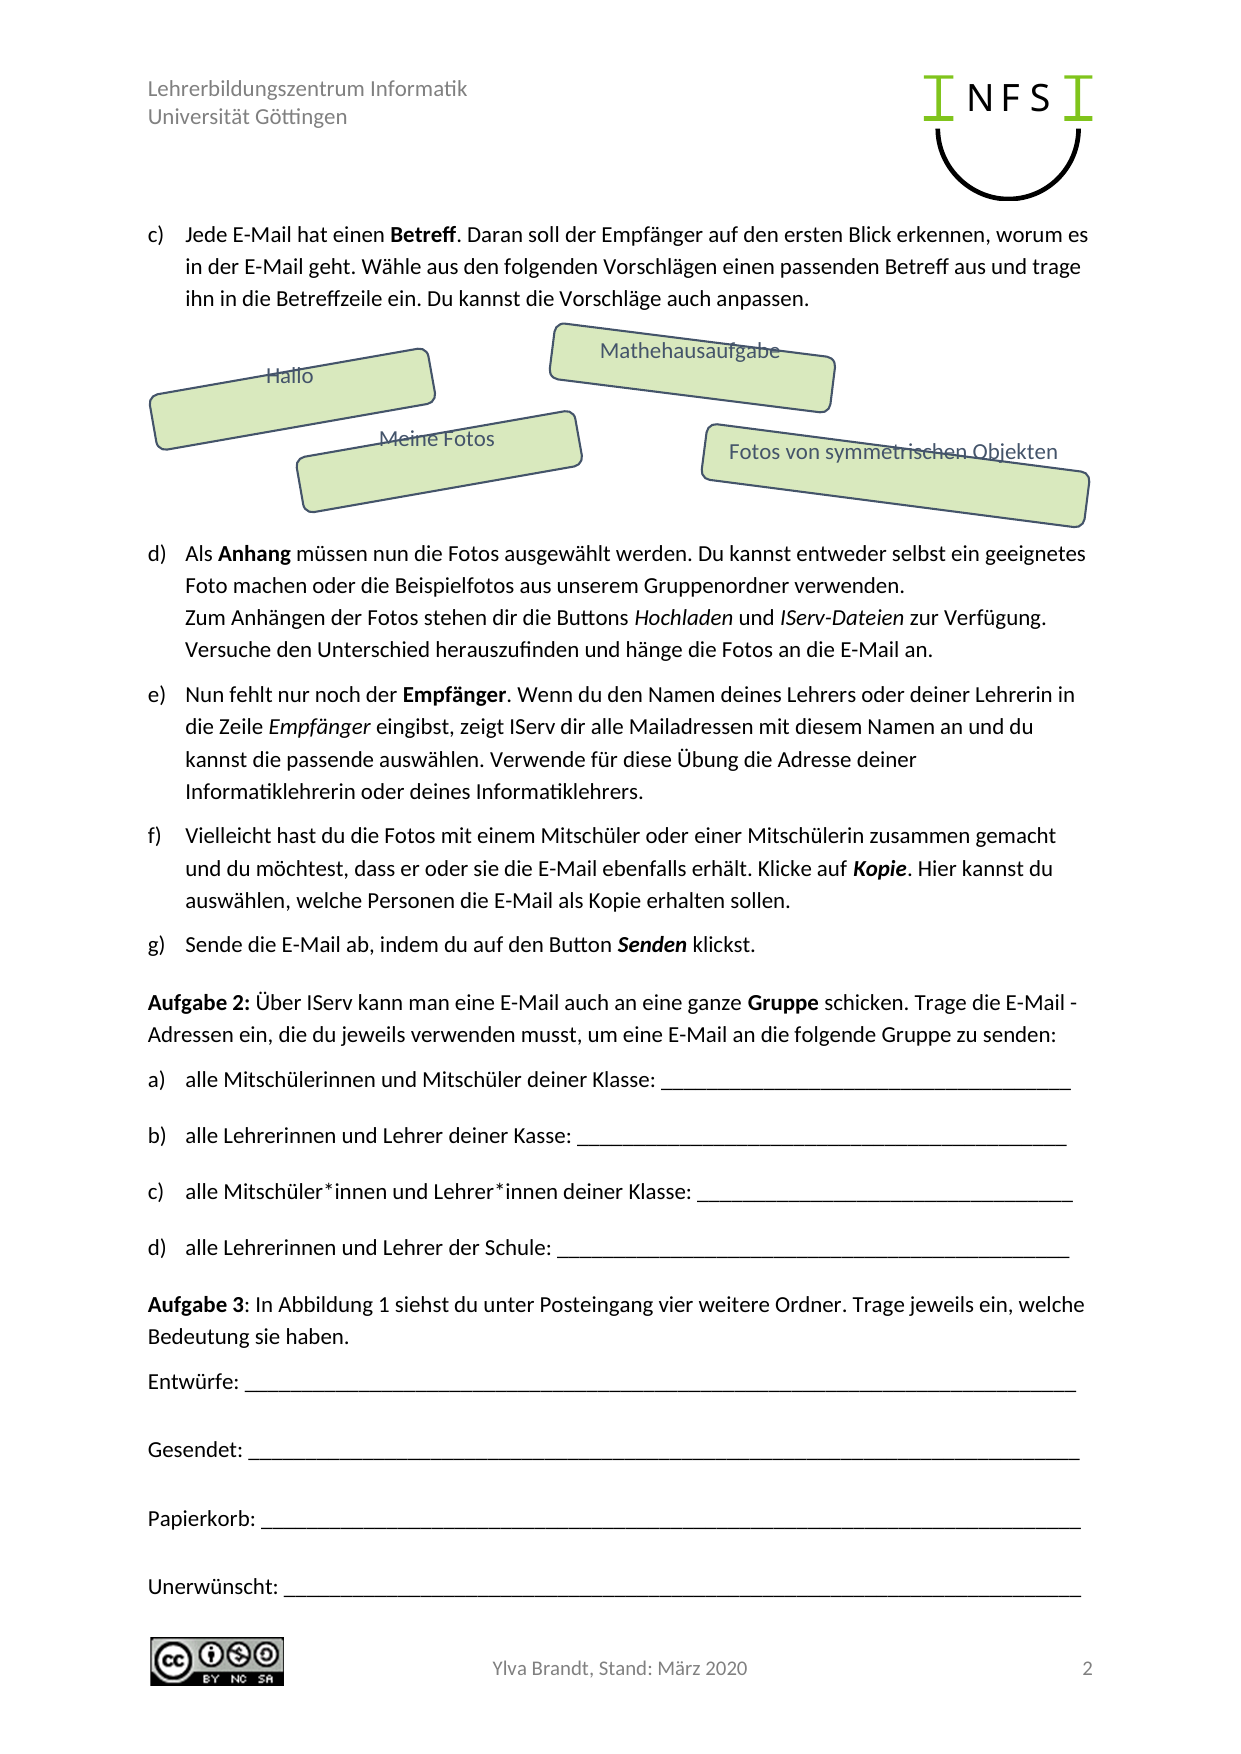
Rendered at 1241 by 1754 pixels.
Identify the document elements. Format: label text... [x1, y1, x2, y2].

list alle Mitschülerinnen und Mitschüler deiner Klasse: ____________________________________ [148, 1065, 1093, 1093]
list alle Lehrerinnen und Lehrer deiner Kasse: ___________________________________________ [148, 1121, 1093, 1149]
list Nun fehlt nur noch der Empfänger. Wenn du den Namen deines Lehrers oder deiner Lehrerin in die Zeile Empfänger eingibst, zeigt IServ dir alle Mailadressen mit diesem Namen an und du kannst die passende auswählen. Verwende für diese Übung die Adresse deiner Informatiklehrerin oder deines Informatiklehrers. [148, 680, 1093, 805]
list alle Lehrerinnen und Lehrer der Schule: _____________________________________________ [148, 1233, 1093, 1261]
list Jede E-Mail hat einen Betreff. Daran soll der Empfänger auf den ersten Blick erkennen, worum es in der E-Mail geht. Wähle aus den folgenden Vorschlägen einen passenden Betreff aus und trage ihn in die Betreffzeile ein. Du kannst die Vorschläge auch anpassen. [148, 220, 1093, 312]
picture [150, 1637, 284, 1686]
list alle Mitschüler*innen und Lehrer*innen deiner Klasse: _________________________________ [148, 1177, 1093, 1205]
text Aufgabe 3: In Abbildung 1 siehst du unter Posteingang vier weitere Ordner. Trage jeweils ein, welche Bedeutung sie haben. [148, 1290, 1093, 1350]
text Unerwünscht: ______________________________________________________________________ [148, 1572, 1093, 1601]
list Als Anhang müssen nun die Fotos ausgewählt werden. Du kannst entweder selbst ein geeignetes Foto machen oder die Beispielfotos aus unserem Gruppenordner verwenden. [148, 316, 1093, 599]
text Entwürfe: _________________________________________________________________________ [148, 1367, 1093, 1395]
text Gesendet: _________________________________________________________________________ [148, 1435, 1093, 1463]
list Sende die E-Mail ab, indem du auf den Button Senden klickst. [148, 931, 1093, 959]
list Vielleicht hast du die Fotos mit einem Mitschüler oder einer Mitschülerin zusammen gemacht und du möchtest, dass er oder sie die E-Mail ebenfalls erhält. Klicke auf Kopie. Hier kannst du auswählen, welche Personen die E-Mail als Kopie erhalten sollen. [148, 822, 1093, 914]
text Aufgabe 2: Über IServ kann man eine E-Mail auch an eine ganze Gruppe schicken. Trage die E-Mail -Adressen ein, die du jeweils verwenden musst, um eine E-Mail an die folgende Gruppe zu senden: [148, 988, 1093, 1048]
text Papierkorb: ________________________________________________________________________ [148, 1504, 1093, 1532]
list Zum Anhängen der Fotos stehen dir die Buttons Hochladen und IServ-Dateien zur Verfügung. Versuche den Unterschied herauszufinden und hänge die Fotos an die E-Mail an. [185, 603, 1093, 664]
